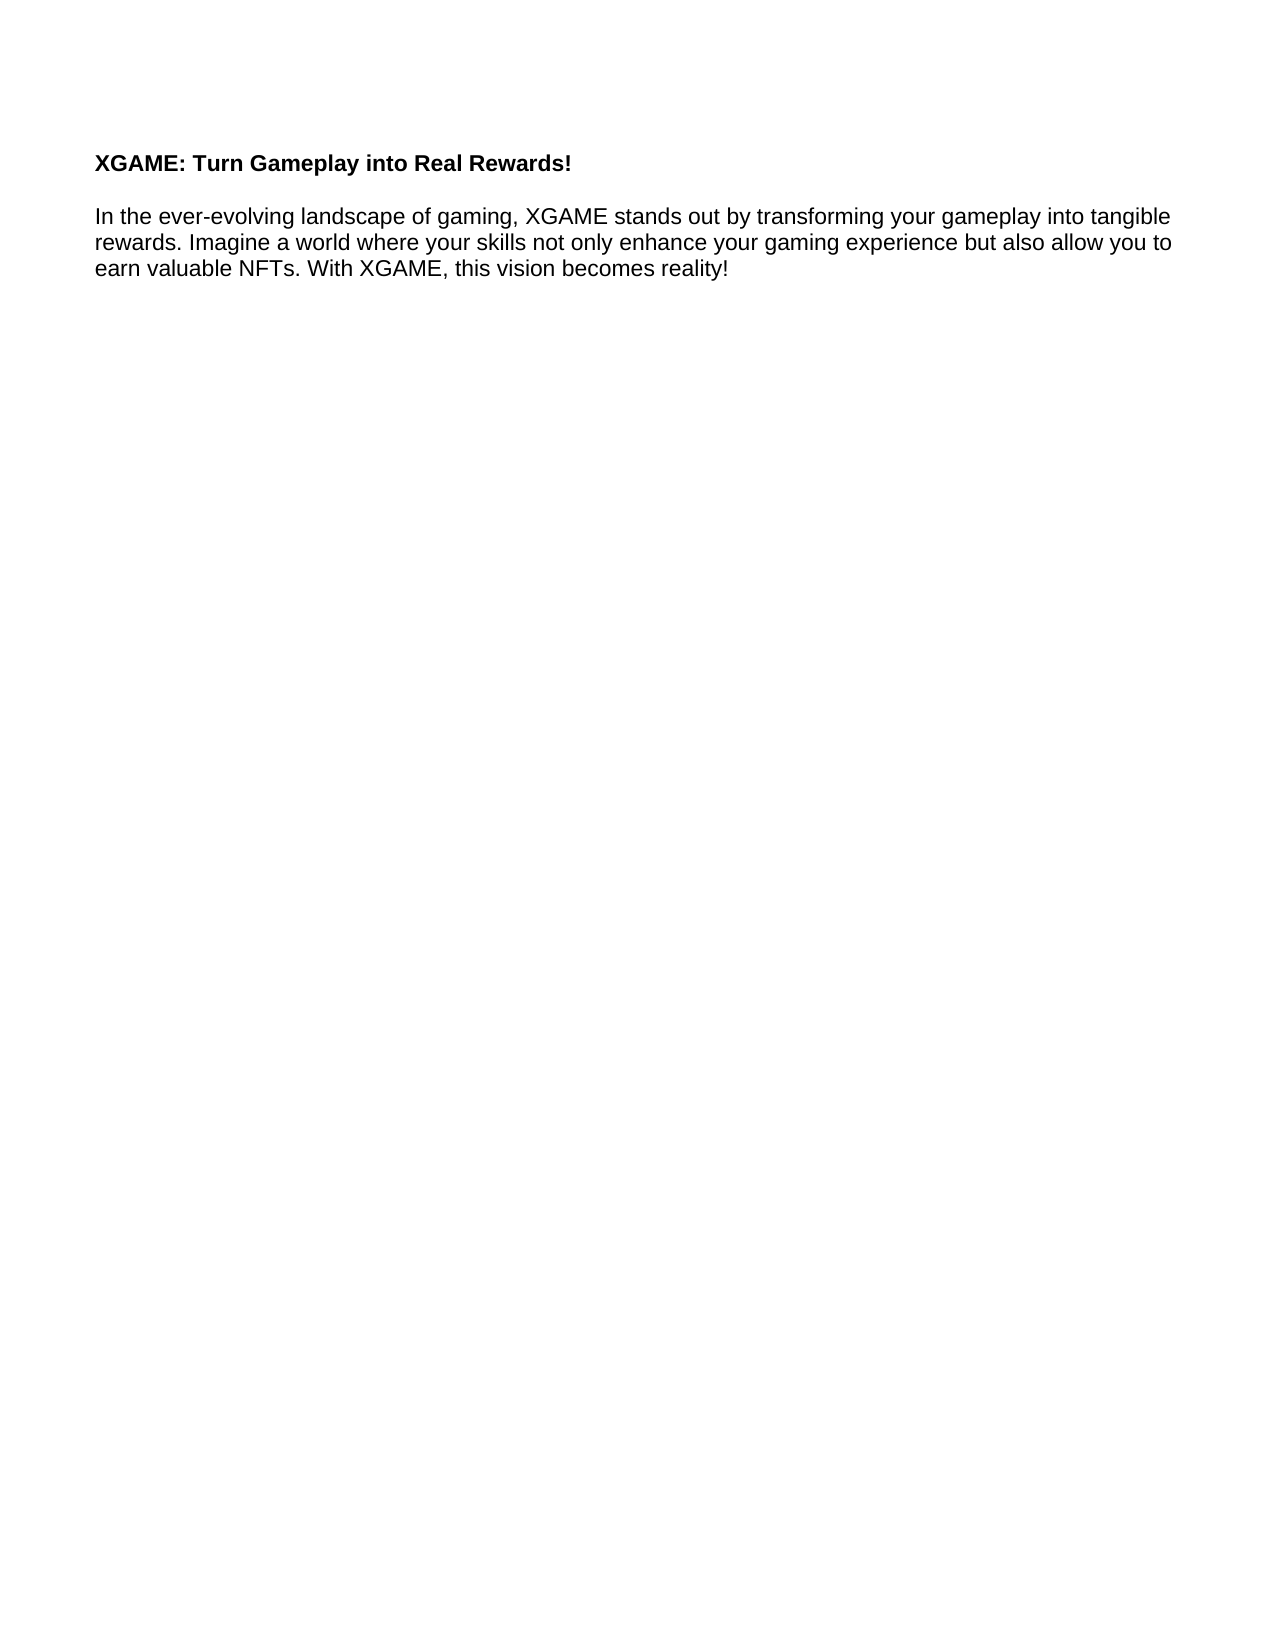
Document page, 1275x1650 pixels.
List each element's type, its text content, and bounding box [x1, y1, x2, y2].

text In the ever-evolving landscape of gaming, XGAME stands out by transforming your gameplay into tangible rewards. Imagine a world where your skills not only enhance your gaming experience but also allow you to earn valuable NFTs. With XGAME, this vision becomes reality! [94, 203, 1181, 282]
text XGAME: Turn Gameplay into Real Rewards! [94, 150, 1181, 176]
